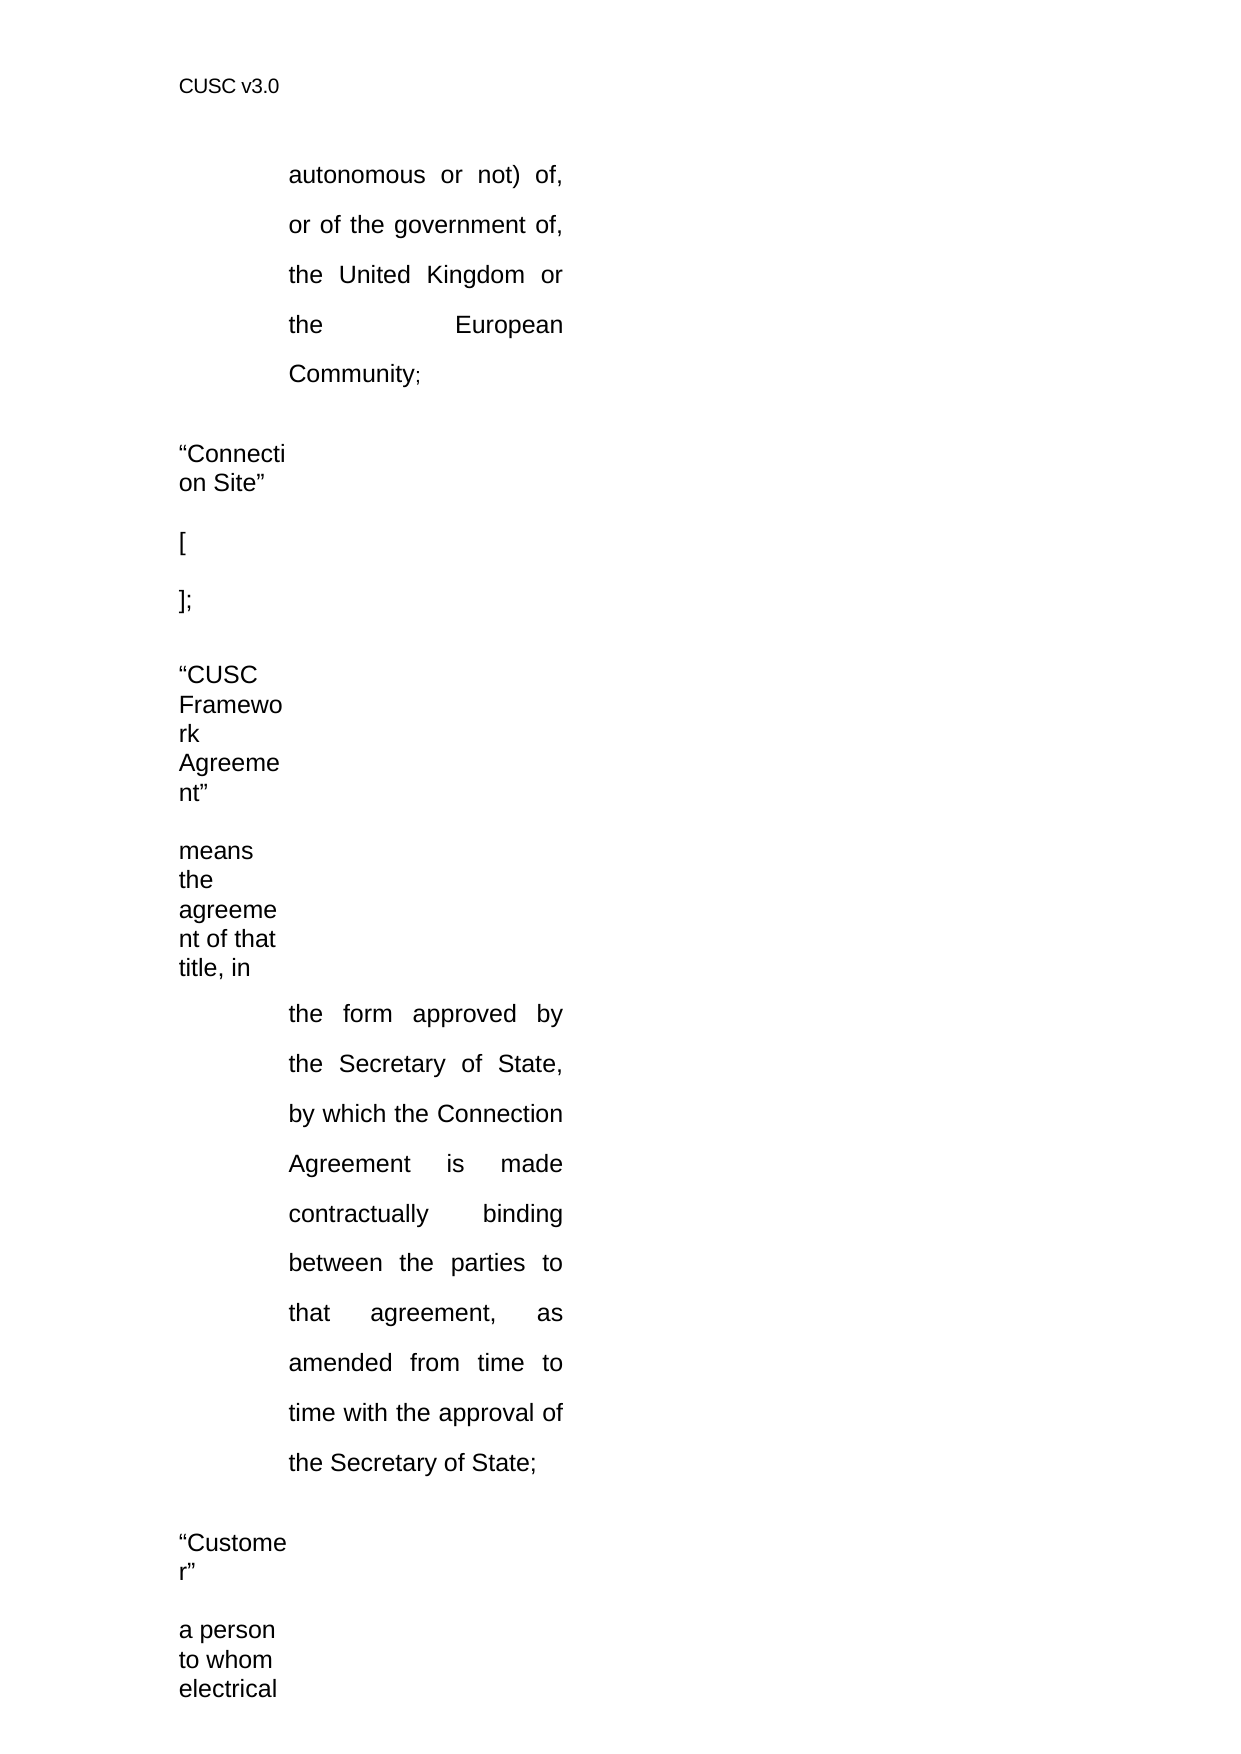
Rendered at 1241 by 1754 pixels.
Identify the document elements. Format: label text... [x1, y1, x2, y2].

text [178, 1528, 291, 1703]
text “Connection Site” [ ]; [178, 439, 291, 615]
text autonomous or not) of, or of the government of, the United Kingdom or the European Community; [288, 144, 563, 393]
text the form approved by the Secretary of State, by which the Connection Agreement is made contractually binding between the parties to that agreement, as amended from time to time with the approval of the Secretary of State; [288, 982, 563, 1481]
text CUSC v3.0 [178, 75, 291, 98]
text “CUSC Framework Agreement” means the agreement of that title, in [178, 661, 291, 982]
